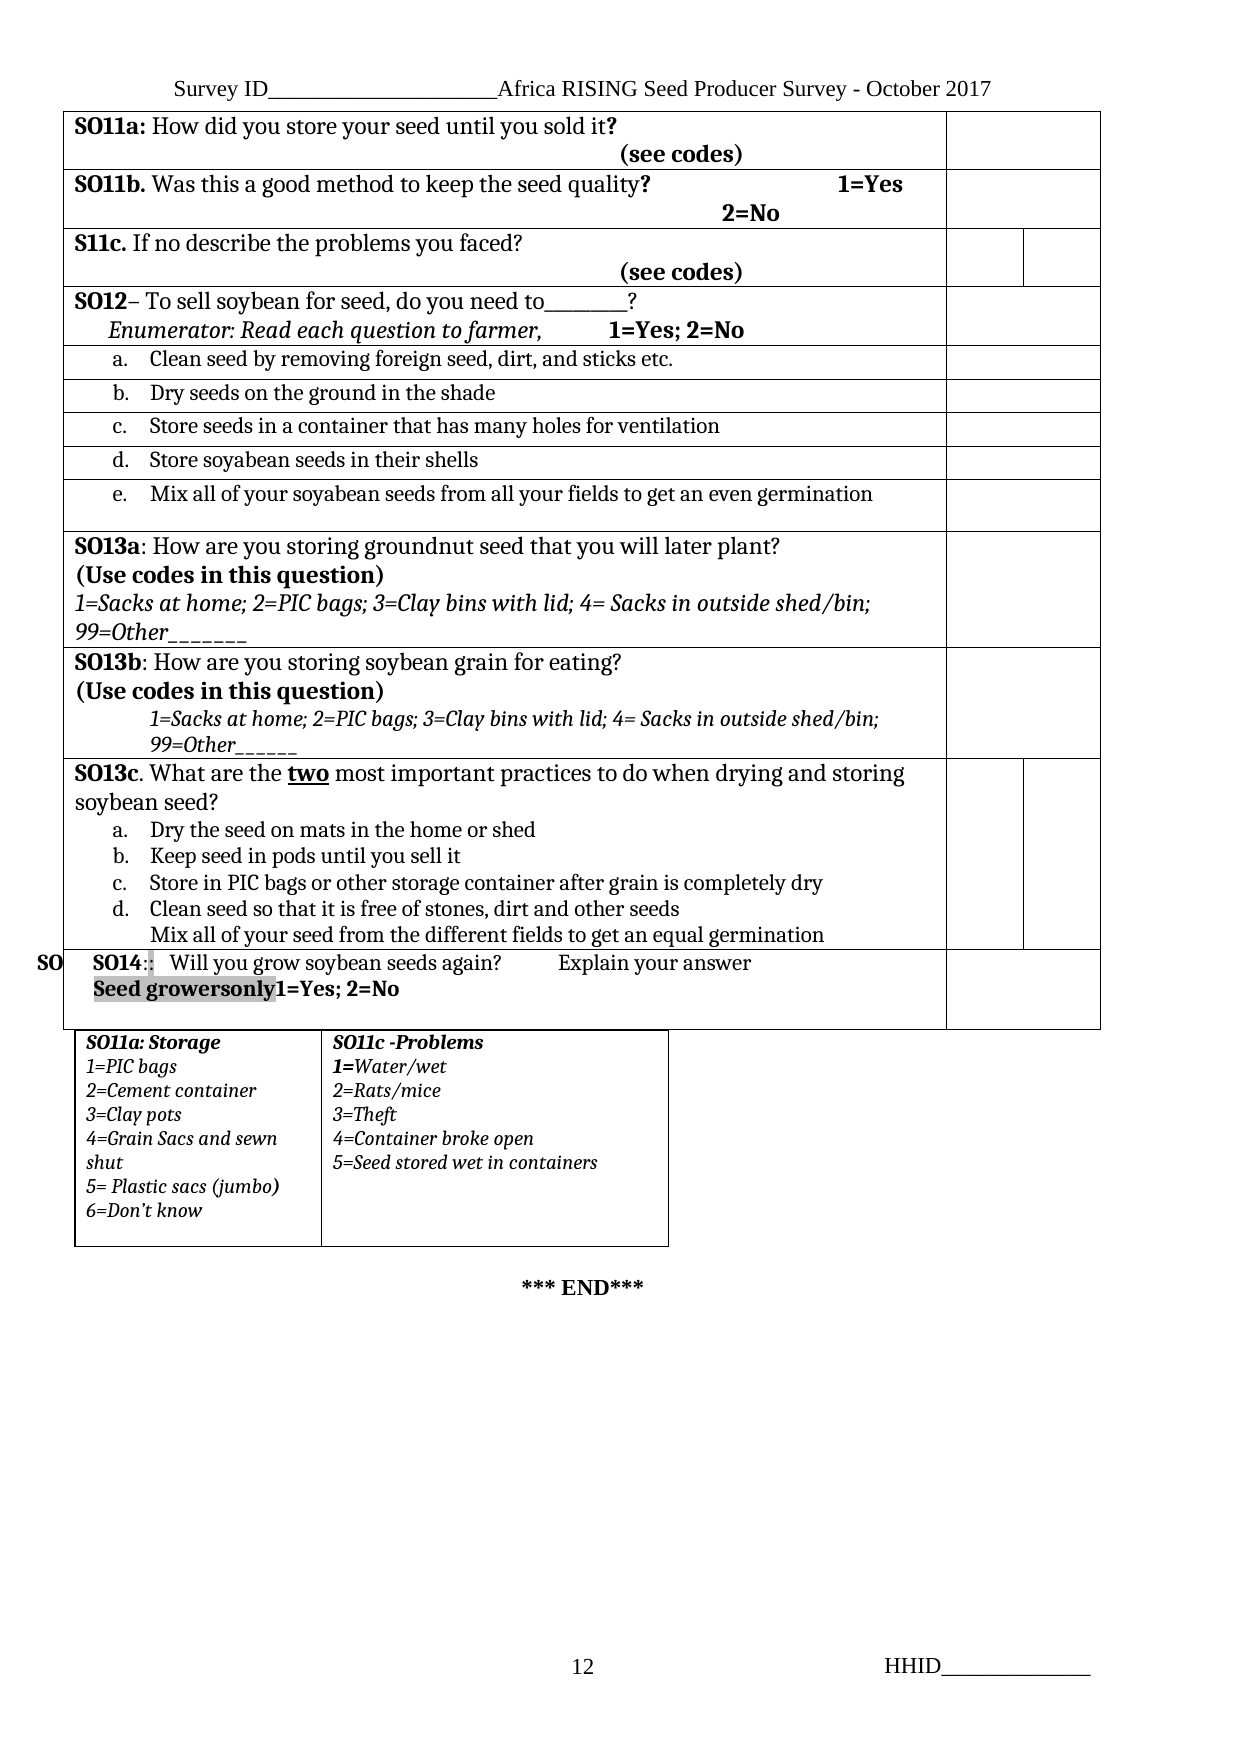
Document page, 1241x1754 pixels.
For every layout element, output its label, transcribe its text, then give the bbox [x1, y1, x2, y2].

table_cell [947, 480, 1100, 531]
table_header SO11a: Storage 1=PIC bags 2=Cement container 3=Clay pots 4=Grain Sacs and sewn shut 5= Plastic sacs (jumbo) 6=Don’t know [76, 1031, 321, 1246]
table_cell SO13b: How are you storing soybean grain for eating? (Use codes in this question) 1=Sacks at home; 2=PIC bags; 3=Clay bins with lid; 4= Sacks in outside shed/bin; 99=Other______ [64, 648, 946, 758]
table_cell SO12– To sell soybean for seed, do you need to_________? Enumerator: Read each question to farmer, 1=Yes; 2=No [64, 287, 946, 345]
text *** END*** [75, 1274, 1090, 1300]
table_cell Clean seed by removing foreign seed, dirt, and sticks etc. [64, 346, 946, 378]
table_cell Store soyabean seeds in their shells [64, 447, 946, 479]
table_cell [947, 648, 1100, 758]
table_cell [947, 950, 1100, 1028]
table_cell [947, 170, 1100, 228]
table_cell SO13c. What are the two most important practices to do when drying and storing soybean seed? Dry the seed on mats in the home or shed Keep seed in pods until you sell it Store in PIC bags or other storage container after grain is completely dry Clean seed so that it is free of stones, dirt and other seeds Mix all of your seed from the different fields to get an equal germination [64, 759, 946, 948]
table_cell [1024, 759, 1100, 948]
table_cell S11c. If no describe the problems you faced? (see codes) [64, 229, 946, 286]
table_header SO11a: How did you store your seed until you sold it? (see codes) [64, 112, 946, 169]
table_cell [947, 759, 1023, 948]
table_cell SO11b. Was this a good method to keep the seed quality? 1=Yes 2=No [64, 170, 946, 228]
table_header [947, 112, 1100, 169]
table_cell [947, 346, 1100, 378]
table_cell [947, 229, 1023, 286]
table_header SO11c -Problems 1=Water/wet 2=Rats/mice 3=Theft 4=Container broke open 5=Seed stored wet in containers [322, 1031, 668, 1246]
table_cell SO13a: How are you storing groundnut seed that you will later plant? (Use codes in this question) 1=Sacks at home; 2=PIC bags; 3=Clay bins with lid; 4= Sacks in outside shed/bin; 99=Other_______ [64, 532, 946, 647]
table_cell Store seeds in a container that has many holes for ventilation [64, 413, 946, 446]
table_cell Dry seeds on the ground in the shade [64, 380, 946, 412]
table_cell [947, 532, 1100, 647]
table_cell [947, 287, 1100, 345]
table_cell SO SO14:: Will you grow soybean seeds again? Explain your answer Seed growersonly1=Yes; 2=No [64, 950, 946, 1028]
table_cell Mix all of your soyabean seeds from all your fields to get an even germination [64, 480, 946, 531]
table_cell [947, 413, 1100, 446]
table_cell [947, 447, 1100, 479]
table_cell [947, 380, 1100, 412]
table_cell [1024, 229, 1100, 286]
